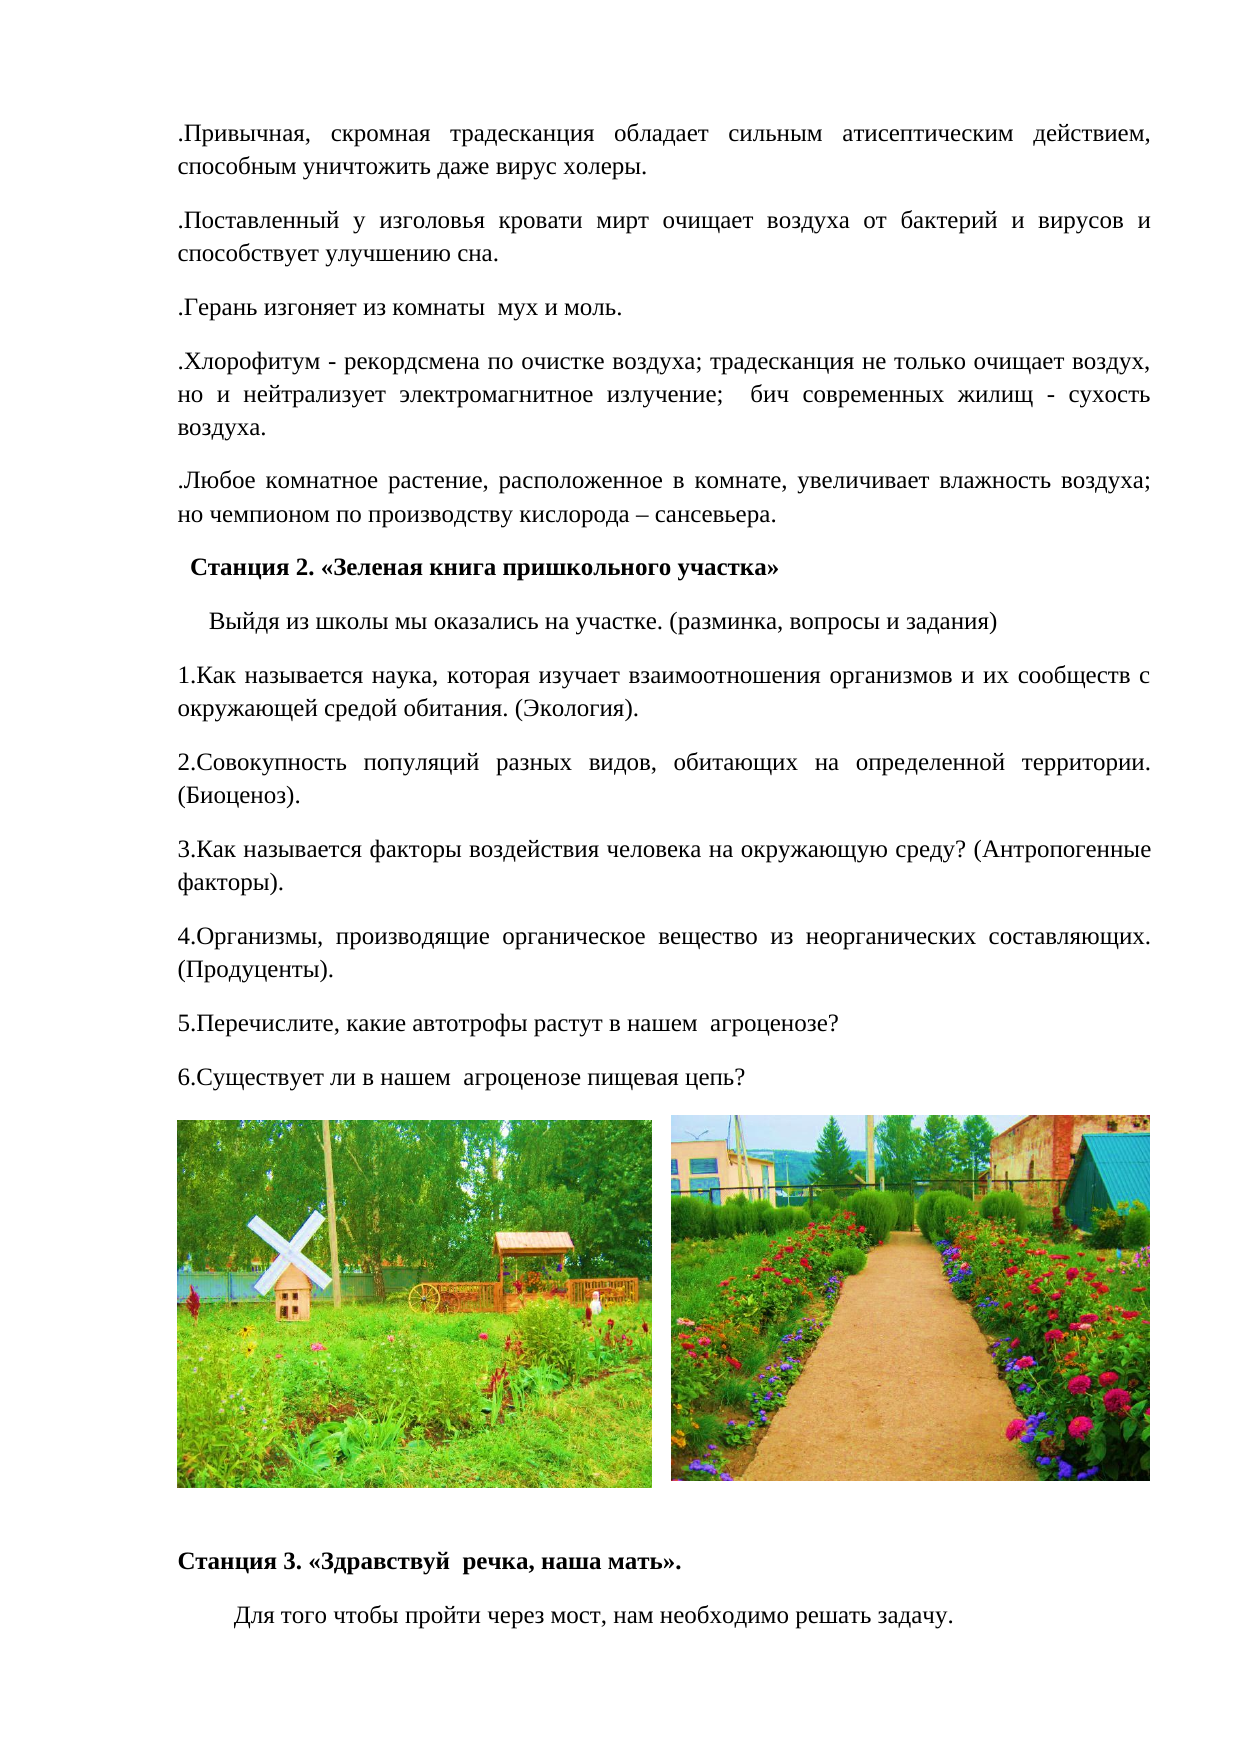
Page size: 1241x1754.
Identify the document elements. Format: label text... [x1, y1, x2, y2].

text 3.Как называется факторы воздействия человека на окружающую среду? (Антропогенные факторы). [177, 834, 1152, 896]
text .Герань изгоняет из комнаты мух и моль. [177, 292, 1152, 321]
text Станция 3. «Здравствуй речка, наша мать». [177, 1546, 1152, 1575]
picture [671, 1115, 1150, 1481]
text 1.Как называется наука, которая изучает взаимоотношения организмов и их сообществ с окружающей средой обитания. (Экология). [177, 660, 1152, 722]
text 2.Совокупность популяций разных видов, обитающих на определенной территории. (Биоценоз). [177, 747, 1152, 809]
text 6.Существует ли в нашем агроценозе пищевая цепь? [177, 1062, 1152, 1090]
text .Поставленный у изголовья кровати мирт очищает воздуха от бактерий и вирусов и способствует улучшению сна. [177, 205, 1152, 267]
text Для того чтобы пройти через мост, нам необходимо решать задачу. [177, 1600, 1152, 1629]
text .Любое комнатное растение, расположенное в комнате, увеличивает влажность воздуха; но чемпионом по производству кислорода – сансевьера. [177, 466, 1152, 527]
text 4.Организмы, производящие органическое вещество из неорганических составляющих. (Продуценты). [177, 921, 1152, 983]
text .Хлорофитум - рекордсмена по очистке воздуха; традесканция не только очищает воздух, но и нейтрализует электромагнитное излучение; бич современных жилищ - сухость воздуха. [177, 346, 1152, 441]
text 5.Перечислите, какие автотрофы растут в нашем агроценозе? [177, 1008, 1152, 1036]
text Выйдя из школы мы оказались на участке. (разминка, вопросы и задания) [177, 606, 1152, 635]
picture [177, 1120, 652, 1488]
text Станция 2. «Зеленая книга пришкольного участка» [177, 552, 1152, 581]
text .Привычная, скромная традесканция обладает сильным атисептическим действием, способным уничтожить даже вирус холеры. [177, 118, 1152, 180]
